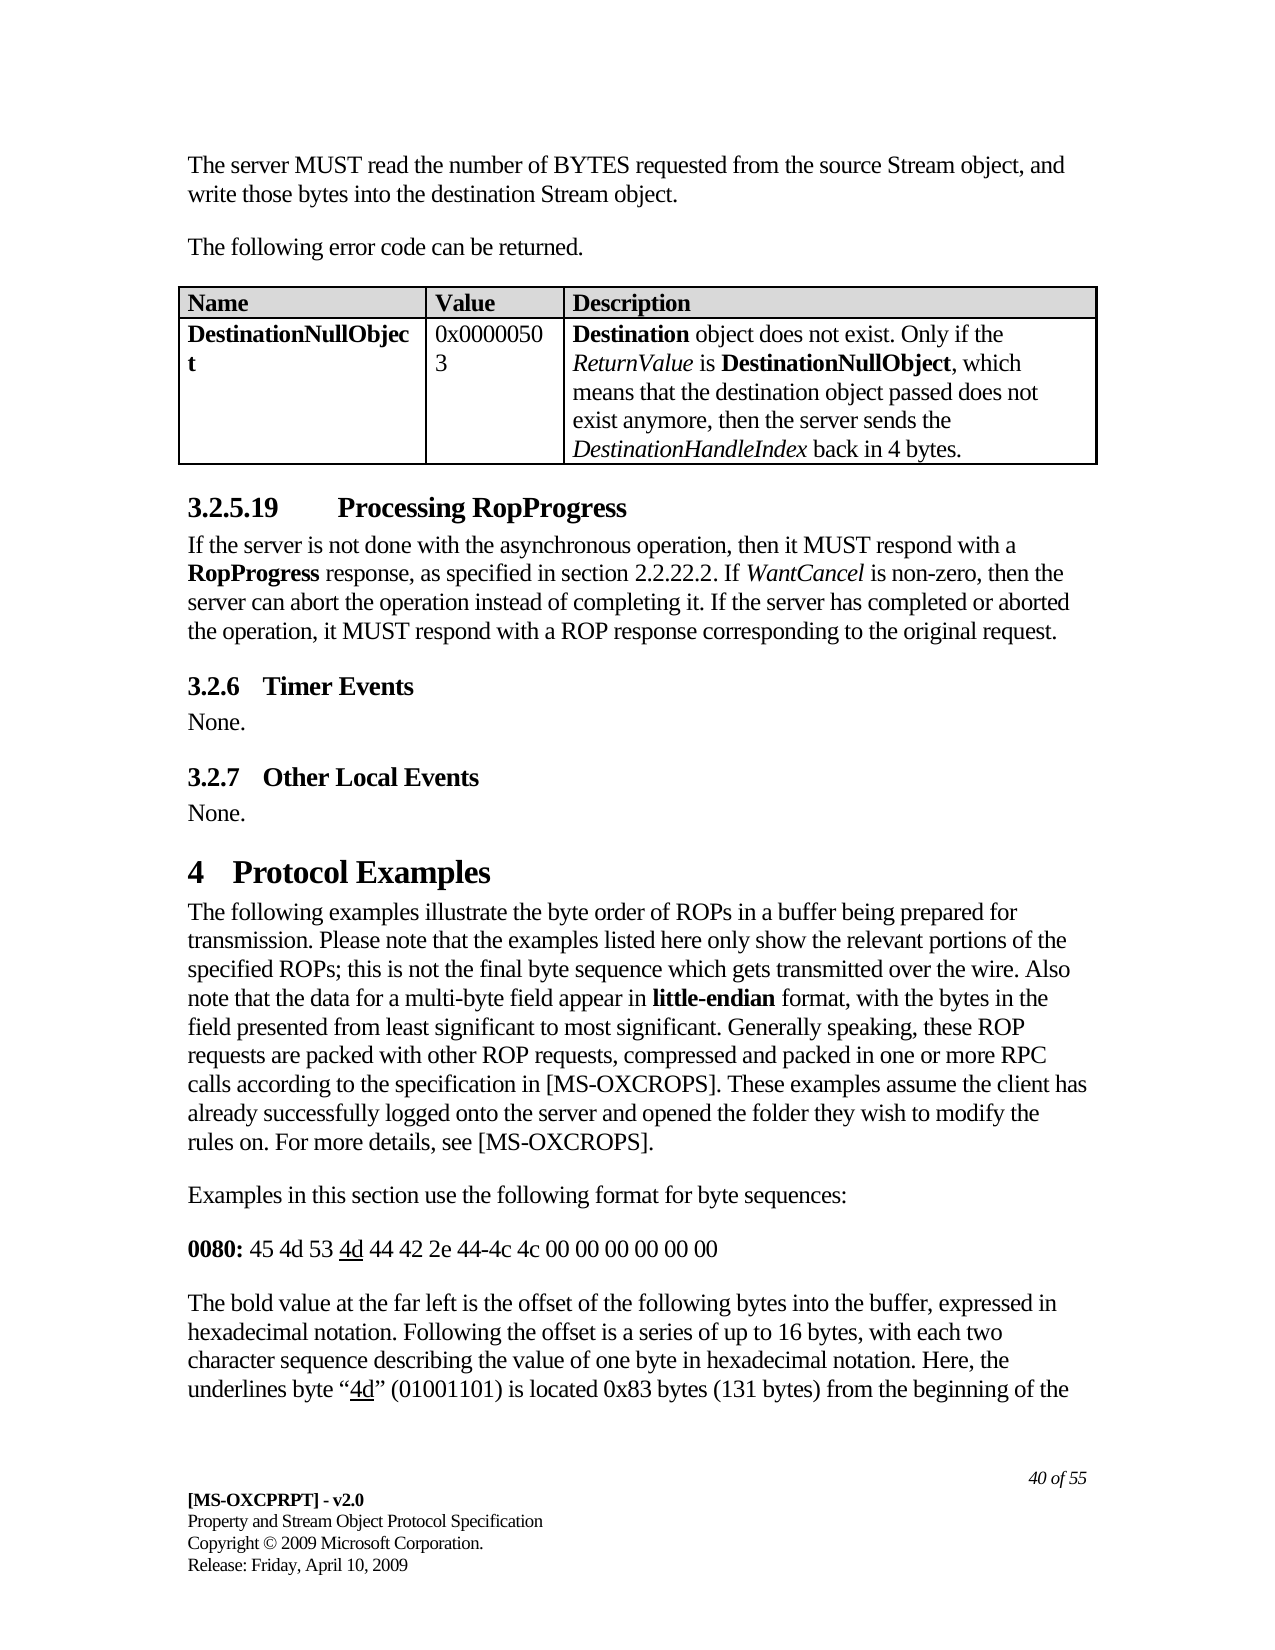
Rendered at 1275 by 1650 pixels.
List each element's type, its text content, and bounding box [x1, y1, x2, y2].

text The following examples illustrate the byte order of ROPs in a buffer being prepared for transmission. Please note that the examples listed here only show the relevant portions of the specified ROPs; this is not the final byte sequence which gets transmitted over the wire. Also note that the data for a multi-byte field appear in little-endian format, with the bytes in the field presented from least significant to most significant. Generally speaking, these ROP requests are packed with other ROP requests, compressed and packed in one or more RPC calls according to the specification in [MS-OXCROPS]. These examples assume the client has already successfully logged onto the server and opened the folder they wish to modify the rules on. For more details, see [MS-OXCROPS]. [187, 897, 1087, 1155]
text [187, 1288, 1087, 1403]
subtitle Other Local Events [187, 761, 1087, 792]
text If the server is not done with the asynchronous operation, then it MUST respond with a RopProgress response, as specified in section 2.2.22.2. If WantCancel is non-zero, then the server can abort the operation instead of completing it. If the server has completed or aborted the operation, it MUST respond with a ROP response corresponding to the original request. [187, 530, 1087, 645]
table_header Value [427, 288, 563, 317]
table_header Name [180, 288, 425, 317]
subtitle Processing RopProgress [187, 490, 1087, 523]
table_cell 0x00000503 [427, 319, 563, 463]
text 0080: 45 4d 53 4d 44 42 2e 44-4c 4c 00 00 00 00 00 00 [187, 1234, 1087, 1263]
subtitle Timer Events [187, 670, 1087, 701]
text None. [187, 707, 1087, 736]
text The server MUST read the number of BYTES requested from the source Stream object, and write those bytes into the destination Stream object. [187, 150, 1087, 207]
table_cell DestinationNullObject [180, 319, 425, 463]
subtitle Protocol Examples [187, 852, 1087, 890]
table_header Description [565, 288, 1095, 317]
text Examples in this section use the following format for byte sequences: [187, 1180, 1087, 1209]
table_cell Destination object does not exist. Only if the ReturnValue is DestinationNullObject, which means that the destination object passed does not exist anymore, then the server sends the DestinationHandleIndex back in 4 bytes. [565, 319, 1095, 463]
text The following error code can be returned. [187, 232, 1087, 261]
text None. [187, 798, 1087, 827]
